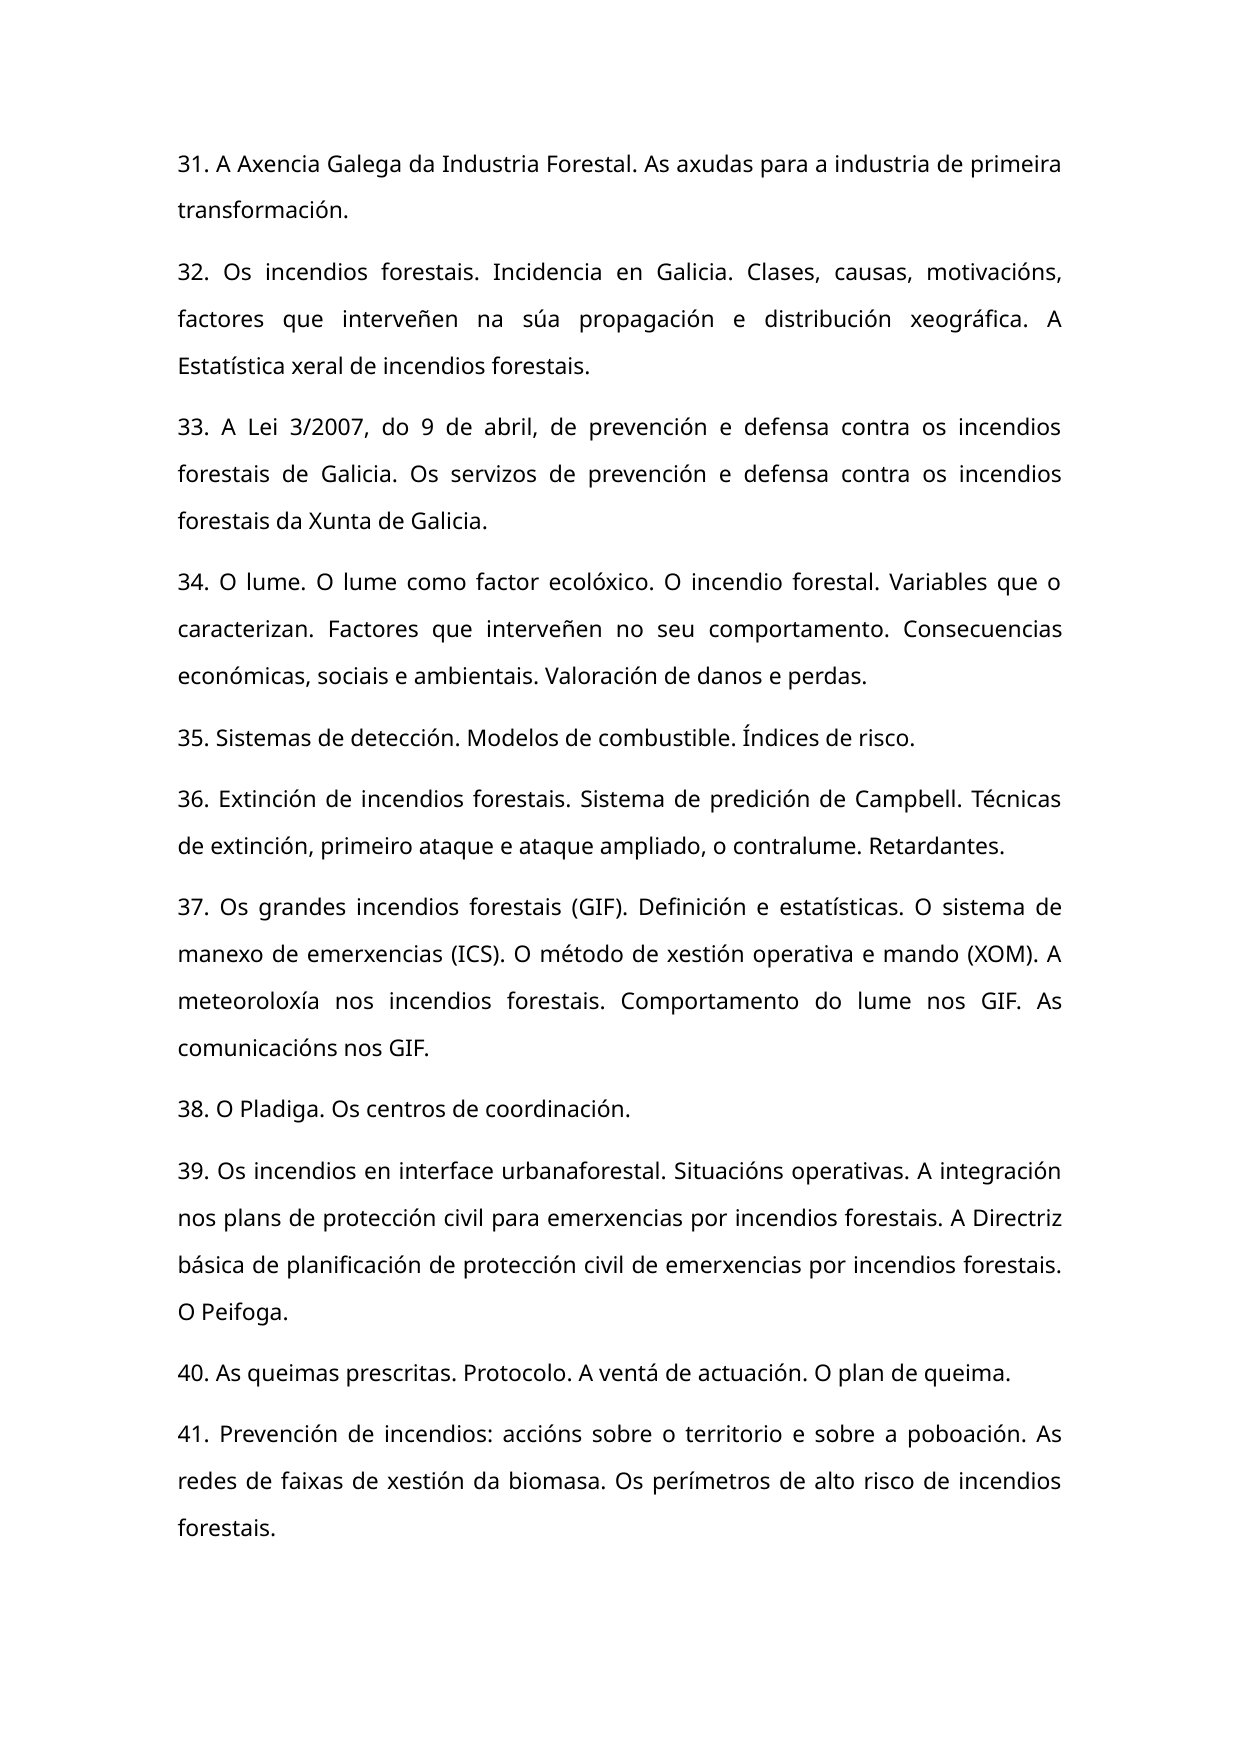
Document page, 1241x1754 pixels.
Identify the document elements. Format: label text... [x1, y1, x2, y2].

text 34. O lume. O lume como factor ecolóxico. O incendio forestal. Variables que o caracterizan. Factores que interveñen no seu comportamento. Consecuencias económicas, sociais e ambientais. Valoración de danos e perdas. [177, 566, 1063, 691]
text 41. Prevención de incendios: accións sobre o territorio e sobre a poboación. As redes de faixas de xestión da biomasa. Os perímetros de alto risco de incendios forestais. [177, 1418, 1063, 1543]
text 37. Os grandes incendios forestais (GIF). Definición e estatísticas. O sistema de manexo de emerxencias (ICS). O método de xestión operativa e mando (XOM). A meteoroloxía nos incendios forestais. Comportamento do lume nos GIF. As comunicacións nos GIF. [177, 891, 1063, 1063]
text 38. O Pladiga. Os centros de coordinación. [177, 1093, 1063, 1125]
text 39. Os incendios en interface urbanaforestal. Situacións operativas. A integración nos plans de protección civil para emerxencias por incendios forestais. A Directriz básica de planificación de protección civil de emerxencias por incendios forestais. O Peifoga. [177, 1155, 1063, 1327]
text 32. Os incendios forestais. Incidencia en Galicia. Clases, causas, motivacións, factores que interveñen na súa propagación e distribución xeográfica. A Estatística xeral de incendios forestais. [177, 256, 1063, 381]
text 31. A Axencia Galega da Industria Forestal. As axudas para a industria de primeira transformación. [177, 148, 1063, 226]
text 40. As queimas prescritas. Protocolo. A ventá de actuación. O plan de queima. [177, 1357, 1063, 1388]
text 33. A Lei 3/2007, do 9 de abril, de prevención e defensa contra os incendios forestais de Galicia. Os servizos de prevención e defensa contra os incendios forestais da Xunta de Galicia. [177, 411, 1063, 536]
text 35. Sistemas de detección. Modelos de combustible. Índices de risco. [177, 722, 1063, 753]
text 36. Extinción de incendios forestais. Sistema de predición de Campbell. Técnicas de extinción, primeiro ataque e ataque ampliado, o contralume. Retardantes. [177, 783, 1063, 861]
